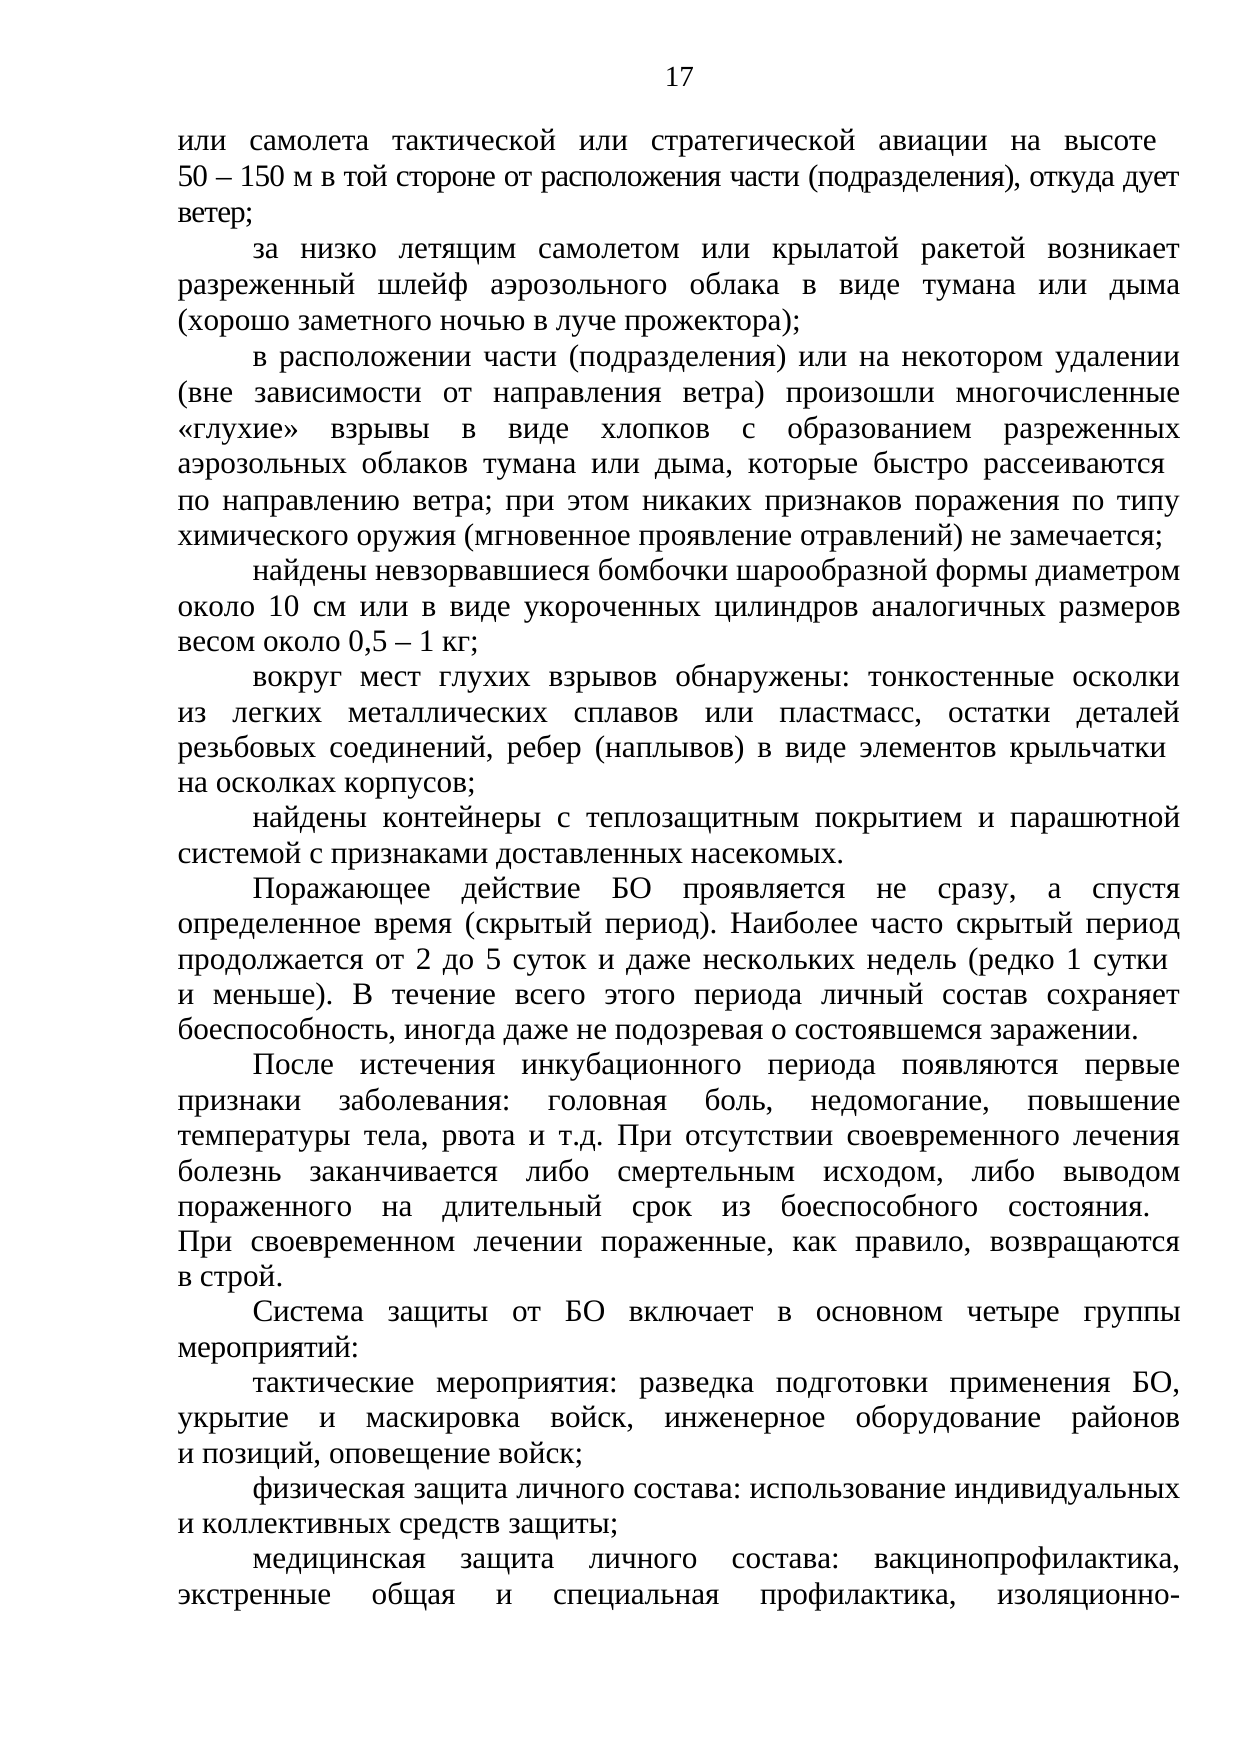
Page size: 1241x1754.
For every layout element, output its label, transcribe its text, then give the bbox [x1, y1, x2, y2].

text физическая защита личного состава: использование индивидуальных и коллективных средств защиты; [177, 1470, 1181, 1541]
text вокруг мест глухих взрывов обнаружены: тонкостенные осколки из легких металлических сплавов или пластмасс, остатки деталей резьбовых соединений, ребер (наплывов) в виде элементов крыльчатки на осколках корпусов; [177, 658, 1181, 799]
text После истечения инкубационного периода появляются первые признаки заболевания: головная боль, недомогание, повышение температуры тела, рвота и т.д. При отсутствии своевременного лечения болезнь заканчивается либо смертельным исходом, либо выводом пораженного на длительный срок из боеспособного состояния. При своевременном лечении пораженные, как правило, возвращаются в строй. [177, 1047, 1181, 1294]
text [177, 1541, 1181, 1611]
text найдены невзорвавшиеся бомбочки шарообразной формы диаметром около 10 см или в виде укороченных цилиндров аналогичных размеров весом около 0,5 – 1 кг; [177, 553, 1181, 658]
text Система защиты от БО включает в основном четыре группы мероприятий: [177, 1294, 1181, 1364]
text за низко летящим самолетом или крылатой ракетой возникает разреженный шлейф аэрозольного облака в виде тумана или дыма (хорошо заметного ночью в луче прожектора); [177, 229, 1181, 337]
text Поражающее действие БО проявляется не сразу, а спустя определенное время (скрытый период). Наиболее часто скрытый период продолжается от 2 до 5 суток и даже нескольких недель (редко 1 сутки и меньше). В течение всего этого периода личный состав сохраняет боеспособность, иногда даже не подозревая о состоявшемся заражении. [177, 870, 1181, 1047]
text тактические мероприятия: разведка подготовки применения БО, укрытие и маскировка войск, инженерное оборудование районов и позиций, оповещение войск; [177, 1364, 1181, 1470]
text в расположении части (подразделения) или на некотором удалении (вне зависимости от направления ветра) произошли многочисленные «глухие» взрывы в виде хлопков с образованием разреженных аэрозольных облаков тумана или дыма, которые быстро рассеиваются по направлению ветра; при этом никаких признаков поражения по типу химического оружия (мгновенное проявление отравлений) не замечается; [177, 337, 1181, 553]
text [177, 121, 1181, 229]
text найдены контейнеры с теплозащитным покрытием и парашютной системой с признаками доставленных насекомых. [177, 799, 1181, 870]
